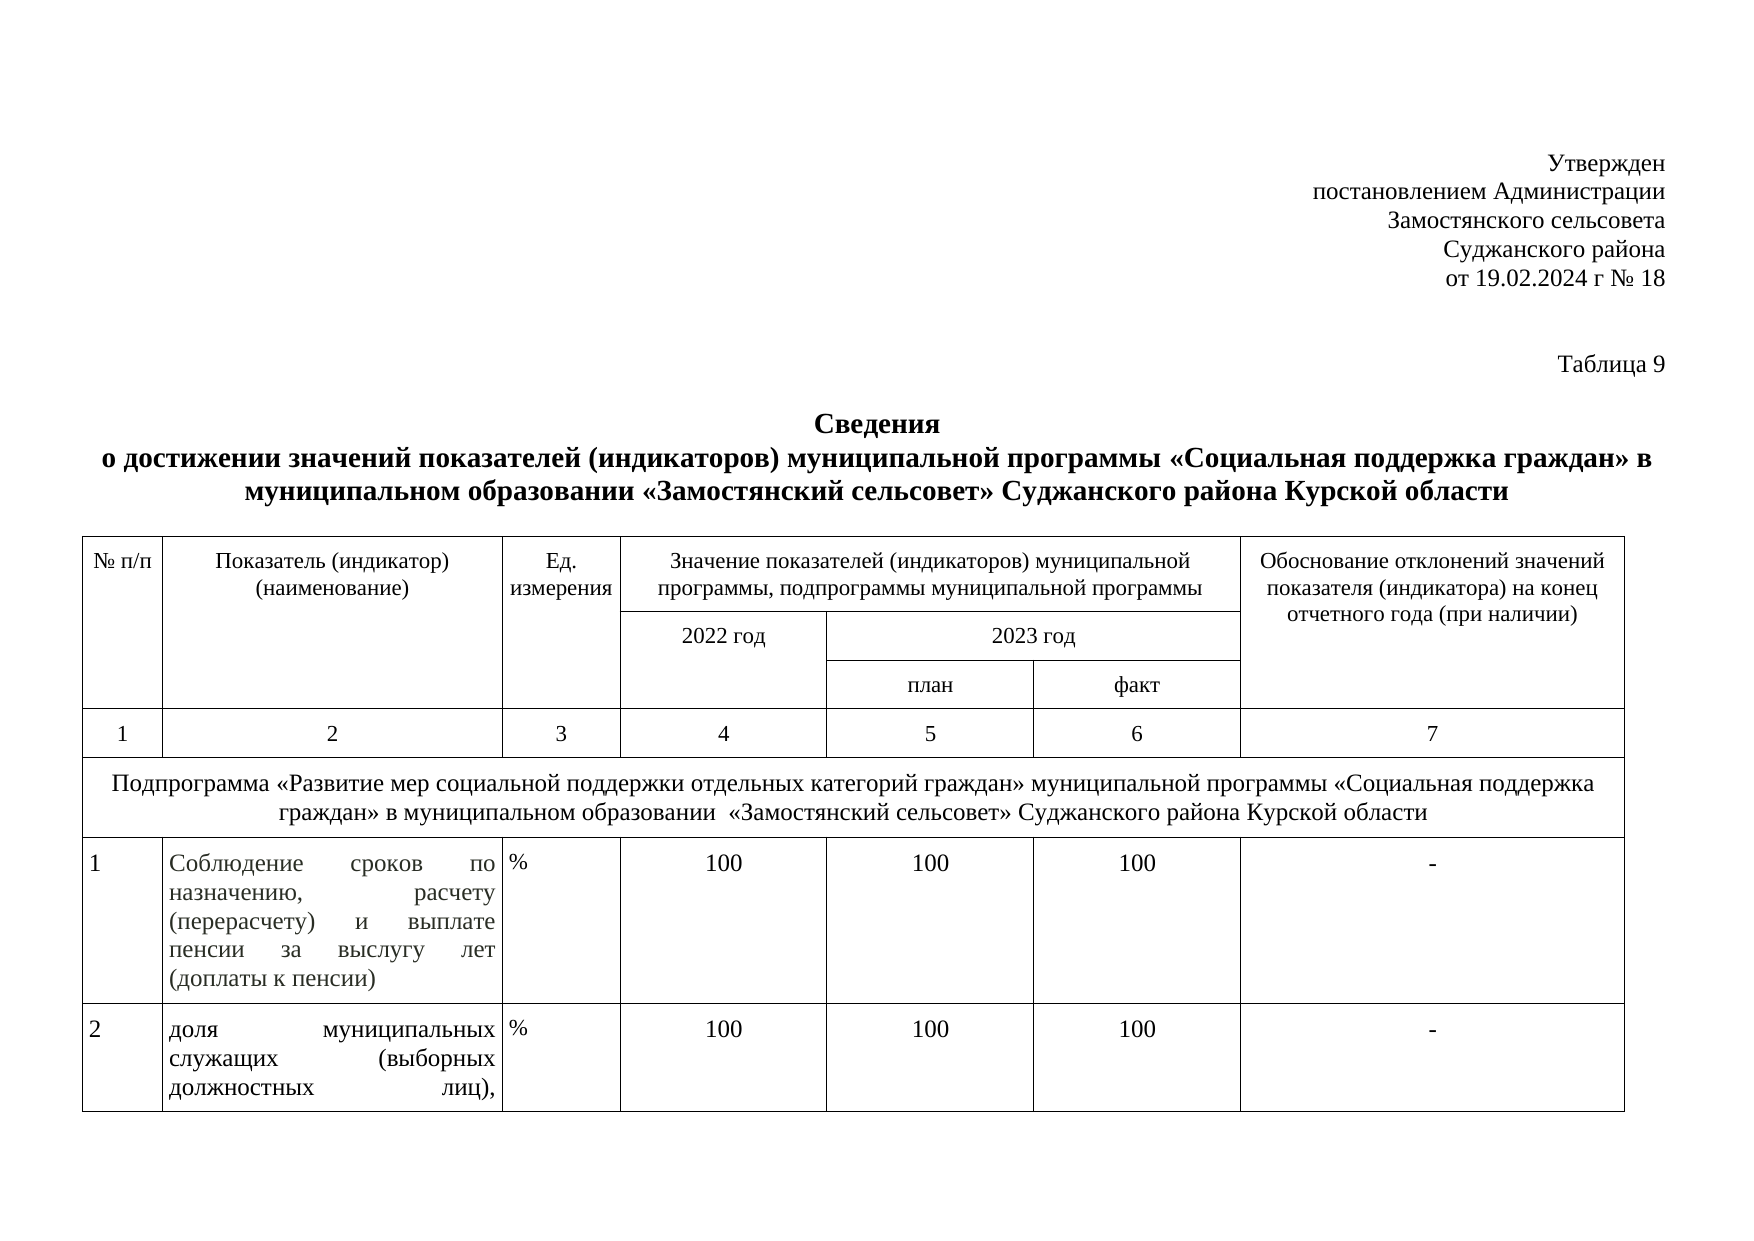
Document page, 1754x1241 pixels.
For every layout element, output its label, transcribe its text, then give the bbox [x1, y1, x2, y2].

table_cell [163, 1004, 502, 1111]
table_cell 100 [621, 1004, 826, 1111]
table_header Обоснование отклонений значений показателя (индикатора) на конец отчетного года (при наличии) [1241, 537, 1624, 708]
table_cell 7 [1241, 709, 1624, 757]
table_cell 100 [1034, 838, 1240, 1003]
text Суджанского района [620, 234, 1665, 263]
table_cell 6 [1034, 709, 1240, 757]
text постановлением Администрации [620, 176, 1665, 205]
text Утвержден [620, 148, 1665, 176]
table_header Показатель (индикатор) (наименование) [163, 537, 502, 708]
table_cell план [827, 661, 1033, 708]
table_cell % [503, 838, 620, 1003]
table_header Значение показателей (индикаторов) муниципальной программы, подпрограммы муниципальной программы [621, 537, 1240, 611]
table_cell 1 [83, 709, 162, 757]
text о достижении значений показателей (индикаторов) муниципальной программы «Социальная поддержка граждан» в муниципальном образовании «Замостянский сельсовет» Суджанского района Курской области [89, 440, 1665, 507]
table_cell 2 [163, 709, 502, 757]
table_cell 100 [827, 1004, 1033, 1111]
table_cell 5 [827, 709, 1033, 757]
table_cell 2023 год [827, 612, 1240, 659]
table_cell 100 [827, 838, 1033, 1003]
text от 19.02.2024 г № 18 [620, 263, 1665, 291]
table_cell Соблюдение сроков по назначению, расчету (перерасчету) и выплате пенсии за выслугу лет (доплаты к пенсии) [163, 838, 502, 1003]
table_cell 100 [1034, 1004, 1240, 1111]
table_header Ед. измерения [503, 537, 620, 708]
text Замостянского сельсовета [620, 205, 1665, 234]
table_cell факт [1034, 661, 1240, 708]
table_header № п/п [83, 537, 162, 708]
table_cell - [1241, 838, 1624, 1003]
table_cell 2 [83, 1004, 162, 1111]
table_cell 3 [503, 709, 620, 757]
table_cell % [503, 1004, 620, 1111]
text Таблица 9 [89, 349, 1665, 378]
table_cell - [1241, 1004, 1624, 1111]
table_cell 1 [83, 838, 162, 1003]
table_cell Подпрограмма «Развитие мер социальной поддержки отдельных категорий граждан» муниципальной программы «Социальная поддержка граждан» в муниципальном образовании «Замостянский сельсовет» Суджанского района Курской области [83, 758, 1624, 837]
table_cell 4 [621, 709, 826, 757]
table_cell 2022 год [621, 612, 826, 708]
text Сведения [89, 406, 1665, 440]
table_cell 100 [621, 838, 826, 1003]
